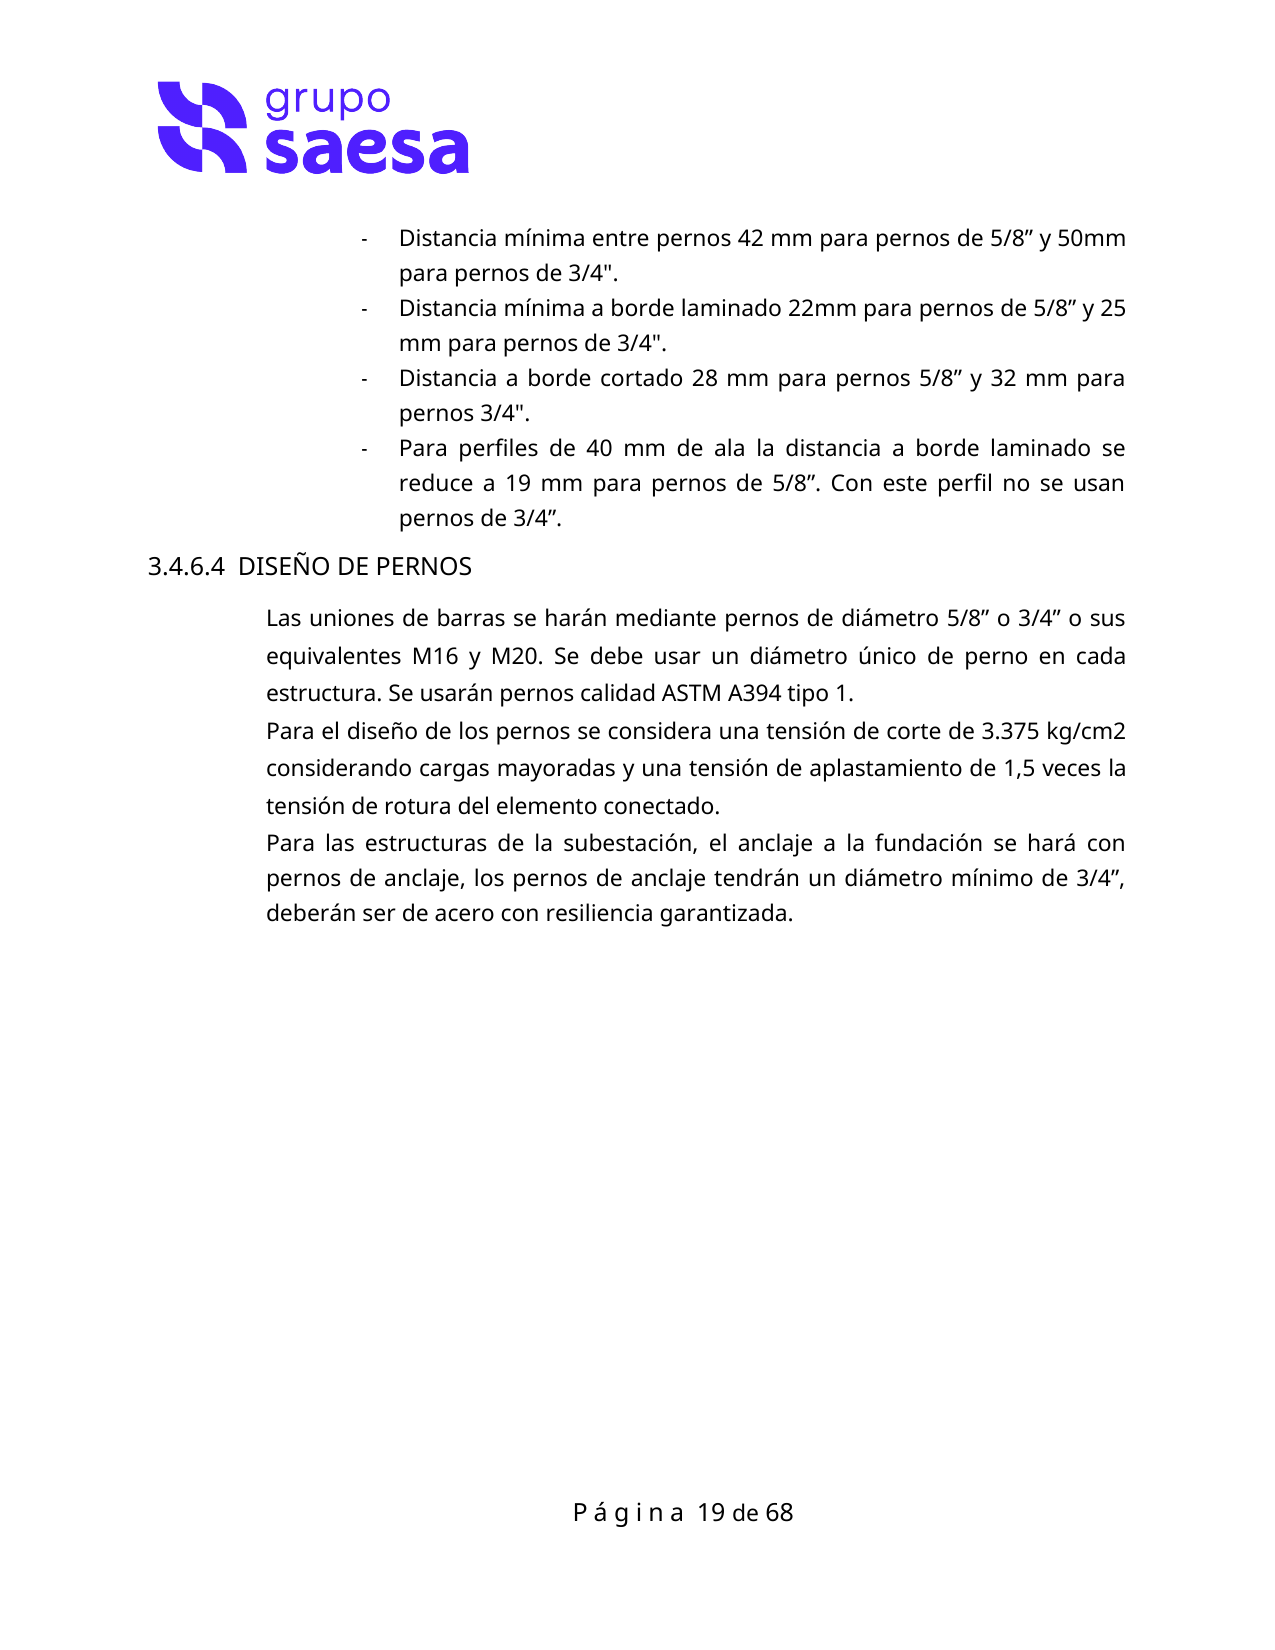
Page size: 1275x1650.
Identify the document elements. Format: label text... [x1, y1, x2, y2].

picture [147, 73, 478, 177]
text Las uniones de barras se harán mediante pernos de diámetro 5/8” o 3/4” o sus equivalentes M16 y M20. Se debe usar un diámetro único de perno en cada estructura. Se usarán pernos calidad ASTM A394 tipo 1. [266, 602, 1127, 708]
list Distancia mínima entre pernos 42 mm para pernos de 5/8” y 50mm para pernos de 3/4". [361, 221, 1127, 288]
list Distancia mínima a borde laminado 22mm para pernos de 5/8” y 25 mm para pernos de 3/4". [361, 291, 1127, 358]
text Para las estructuras de la subestación, el anclaje a la fundación se hará con pernos de anclaje, los pernos de anclaje tendrán un diámetro mínimo de 3/4”, deberán ser de acero con resiliencia garantizada. [266, 827, 1127, 928]
text Para el diseño de los pernos se considera una tensión de corte de 3.375 kg/cm2 considerando cargas mayoradas y una tensión de aplastamiento de 1,5 veces la tensión de rotura del elemento conectado. [266, 715, 1127, 821]
subtitle Diseño de Pernos [148, 549, 1127, 583]
list Para perfiles de 40 mm de ala la distancia a borde laminado se reduce a 19 mm para pernos de 5/8”. Con este perfil no se usan pernos de 3/4”. [361, 431, 1127, 533]
list Distancia a borde cortado 28 mm para pernos 5/8” y 32 mm para pernos 3/4". [361, 361, 1127, 428]
